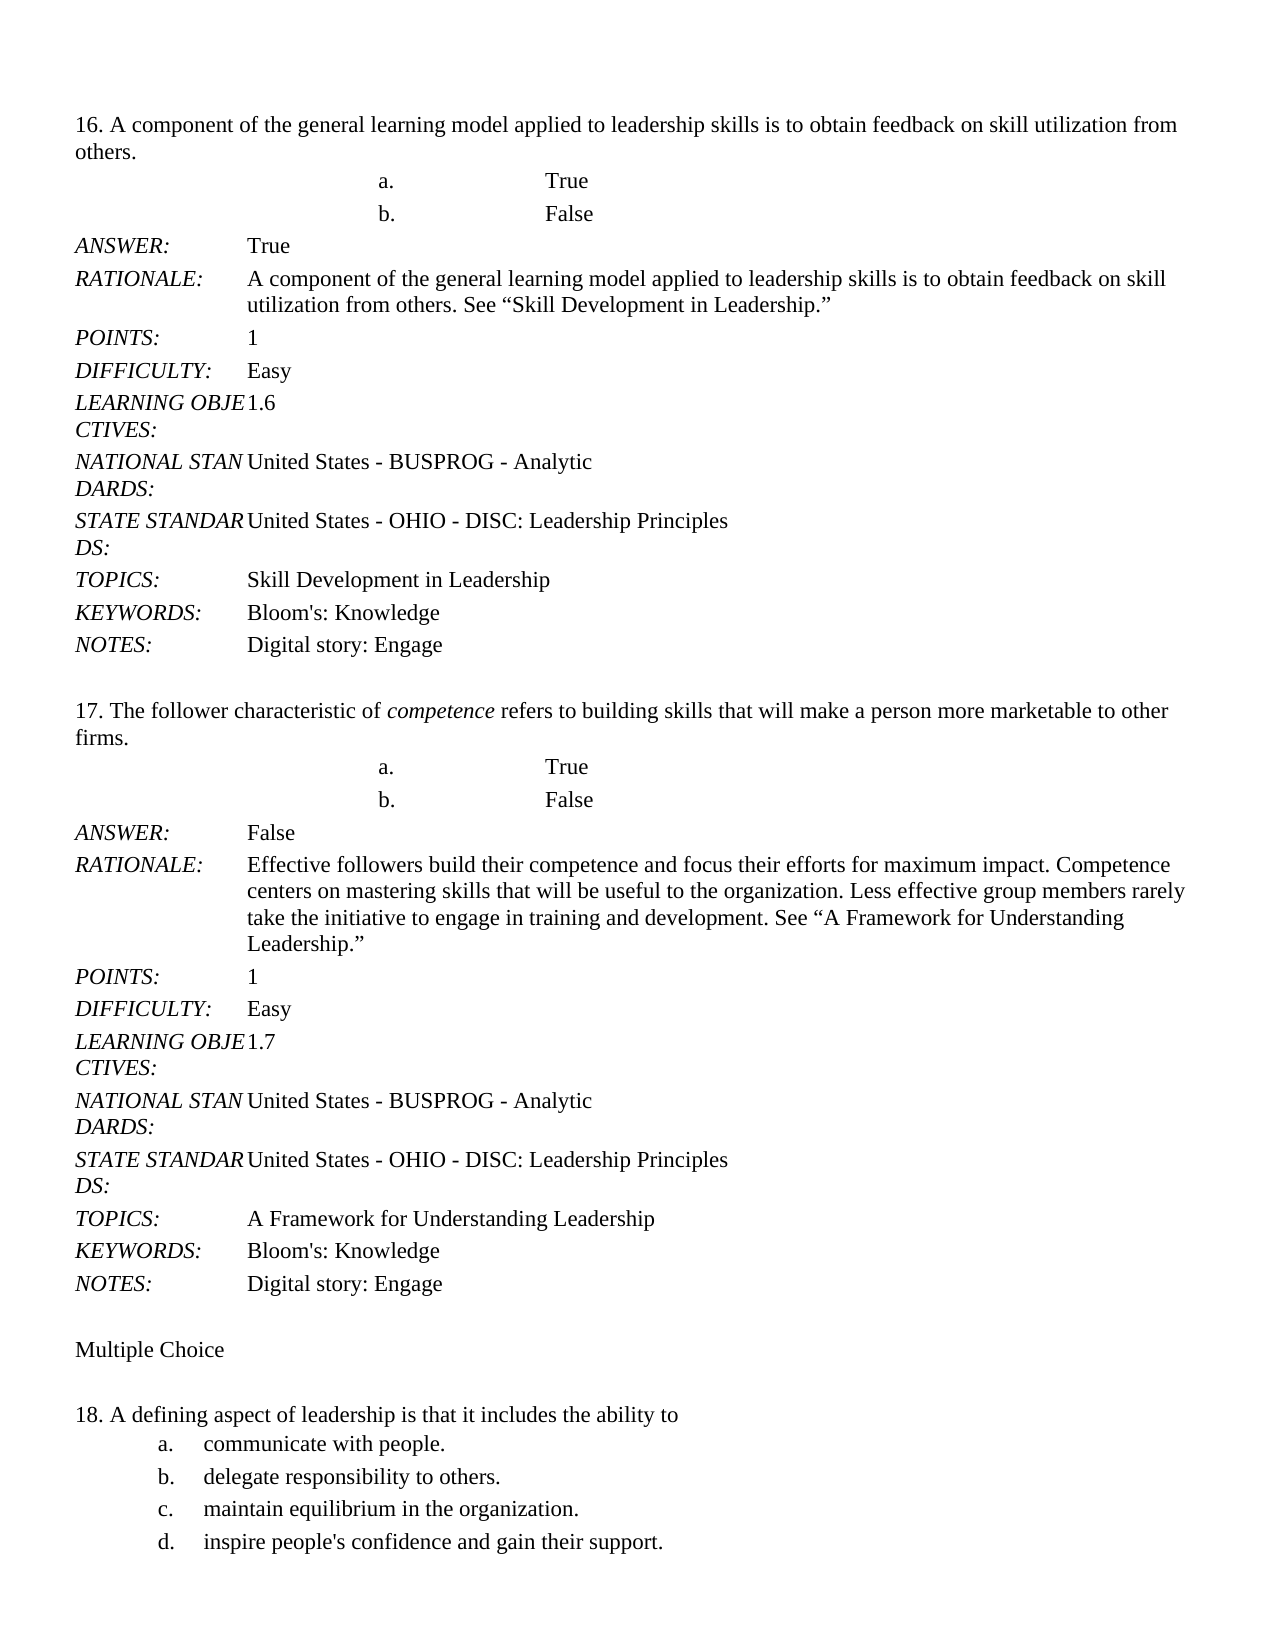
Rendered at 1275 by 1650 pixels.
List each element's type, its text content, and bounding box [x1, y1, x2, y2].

table_header 16. A component of the general learning model applied to leadership skills is to obtain feedback on skill utilization from others. [75, 164, 1200, 661]
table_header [75, 1427, 1200, 1558]
table_header 17. The follower characteristic of competence refers to building skills that will make a person more marketable to other firms. [75, 750, 1200, 1300]
